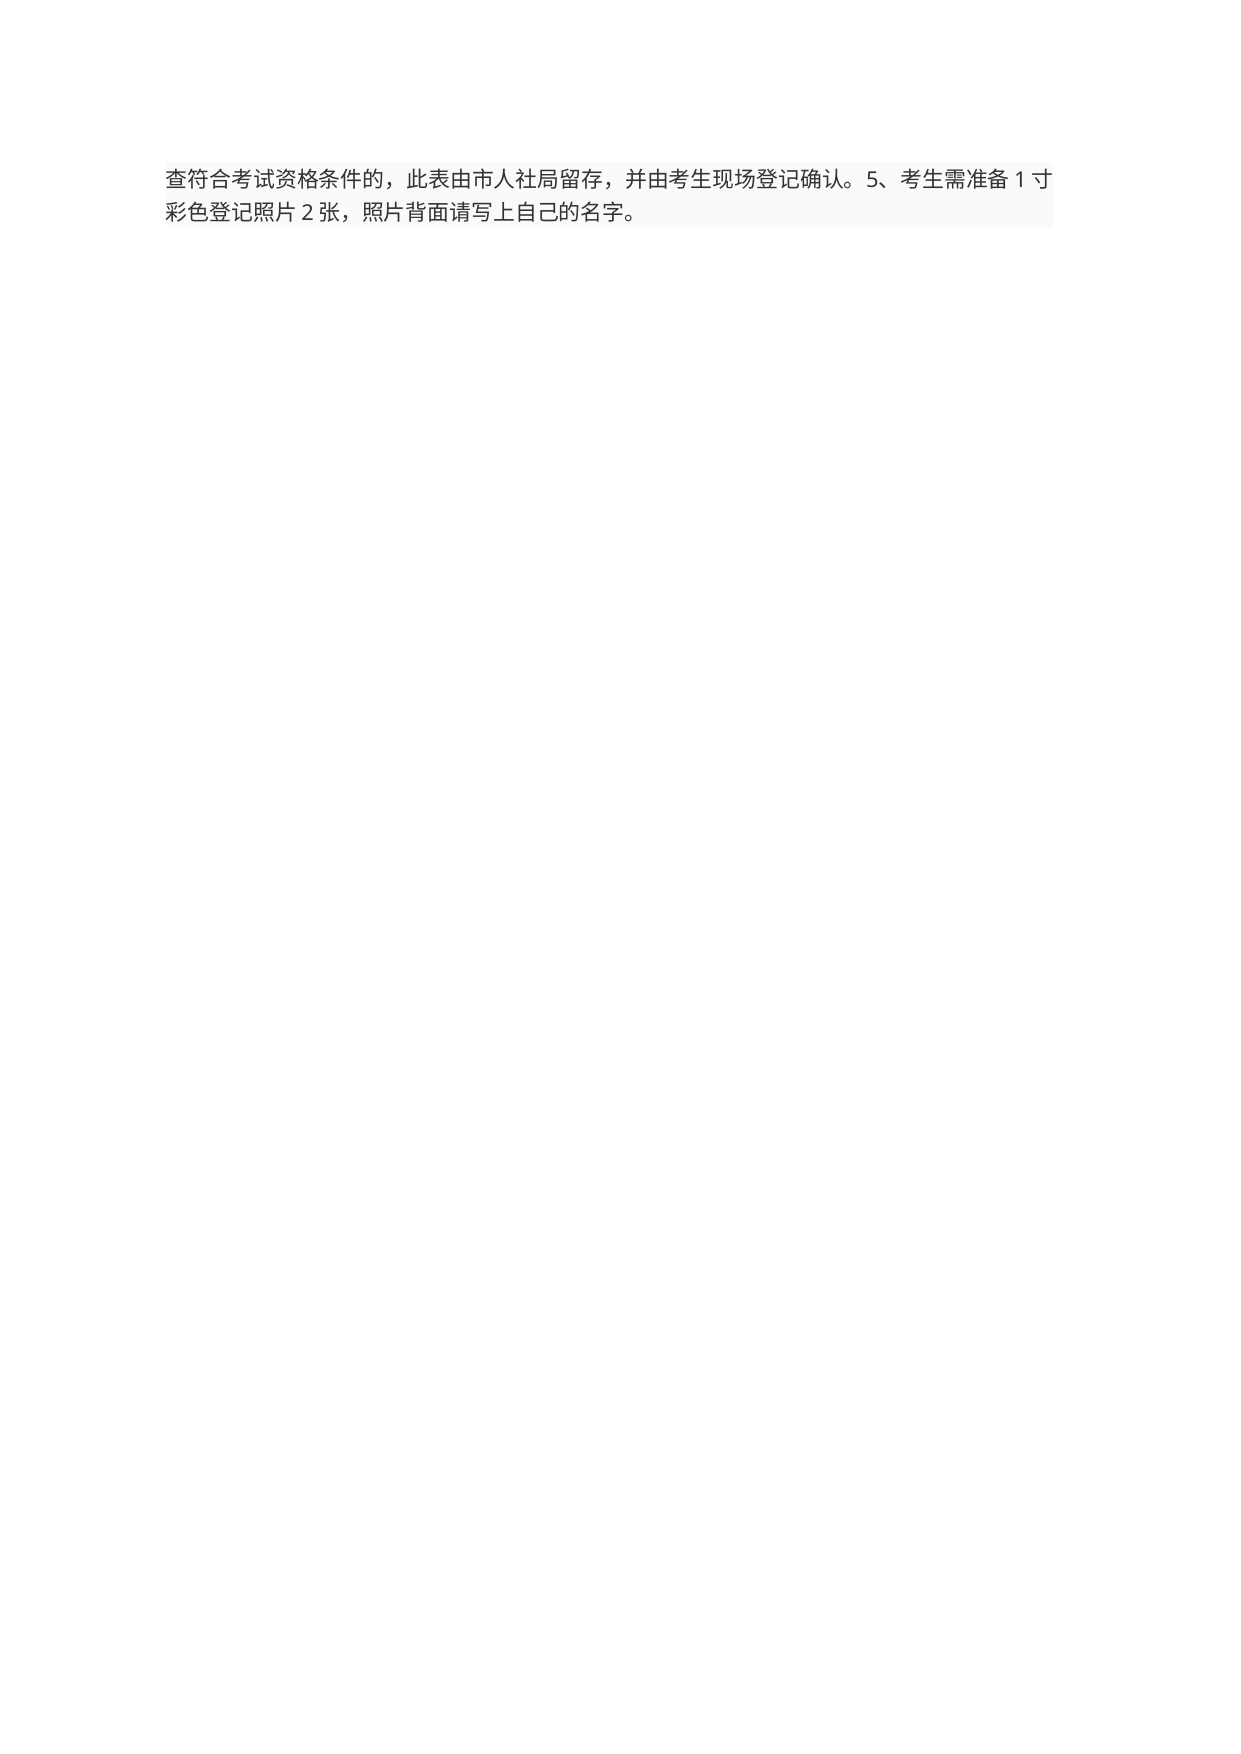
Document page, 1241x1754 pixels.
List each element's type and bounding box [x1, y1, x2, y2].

text [166, 162, 1053, 227]
